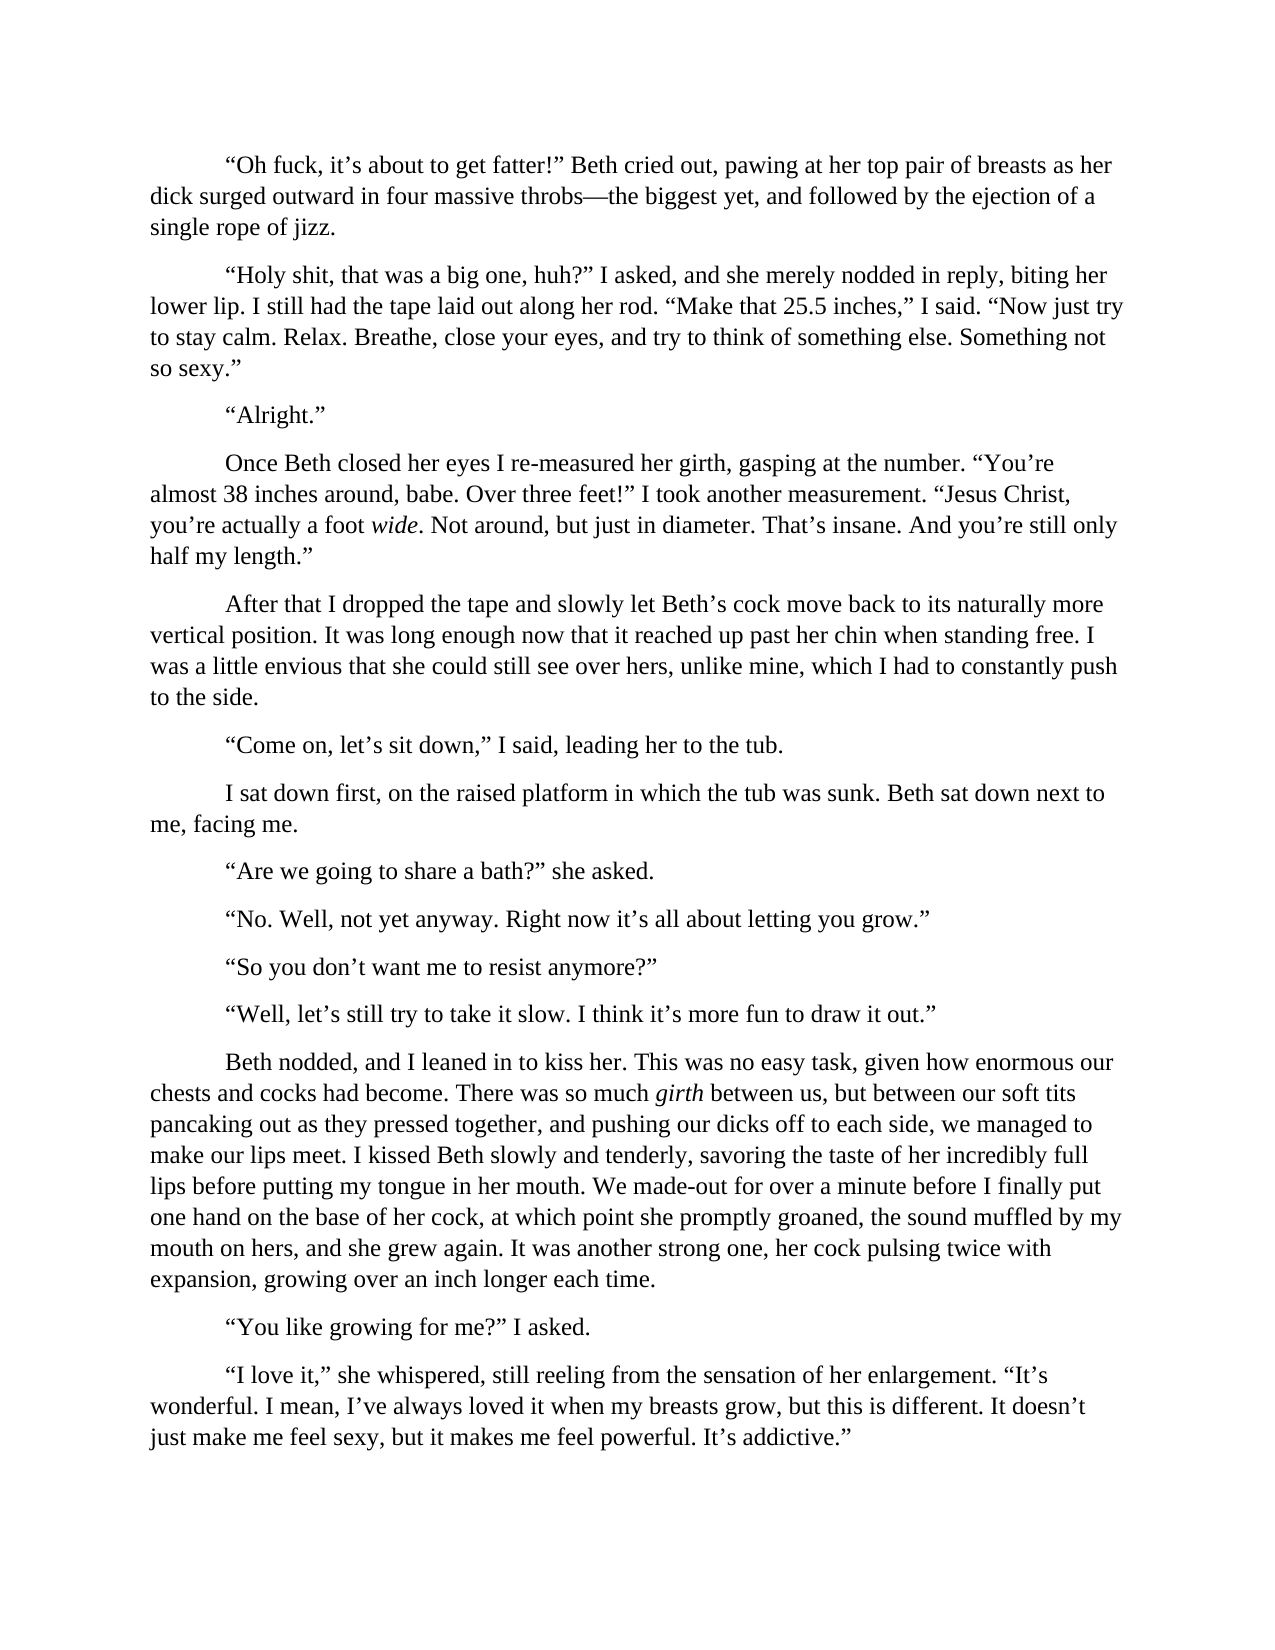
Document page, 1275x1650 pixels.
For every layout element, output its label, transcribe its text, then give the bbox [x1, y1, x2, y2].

text “No. Well, not yet anyway. Right now it’s all about letting you grow.” [150, 904, 1125, 933]
text After that I dropped the tape and slowly let Beth’s cock move back to its naturally more vertical position. It was long enough now that it reached up past her chin when standing free. I was a little envious that she could still see over hers, unlike mine, which I had to constantly push to the side. [150, 589, 1125, 711]
text “I love it,” she whispered, still reeling from the sensation of her enlargement. “It’s wonderful. I mean, I’ve always loved it when my breasts grow, but this is different. It doesn’t just make me feel sexy, but it makes me feel powerful. It’s addictive.” [150, 1360, 1125, 1451]
text “Are we going to share a bath?” she asked. [150, 856, 1125, 885]
text Once Beth closed her eyes I re-measured her girth, gasping at the number. “You’re almost 38 inches around, babe. Over three feet!” I took another measurement. “Jesus Christ, you’re actually a foot wide. Not around, but just in diameter. That’s insane. And you’re still only half my length.” [150, 448, 1125, 570]
text “Holy shit, that was a big one, huh?” I asked, and she merely nodded in reply, biting her lower lip. I still had the tape laid out along her rod. “Make that 25.5 inches,” I said. “Now just try to stay calm. Relax. Breathe, close your eyes, and try to think of something else. Something not so sexy.” [150, 260, 1125, 382]
text “You like growing for me?” I asked. [150, 1312, 1125, 1341]
text “Come on, let’s sit down,” I said, leading her to the tub. [150, 730, 1125, 759]
text Beth nodded, and I leaned in to kiss her. This was no easy task, given how enormous our chests and cocks had become. There was so much girth between us, but between our soft tits pancaking out as they pressed together, and pushing our dicks off to each side, we managed to make our lips meet. I kissed Beth slowly and tenderly, savoring the taste of her incredibly full lips before putting my tongue in her mouth. We made-out for over a minute before I finally put one hand on the base of her cock, at which point she promptly groaned, the sound muffled by my mouth on hers, and she grew again. It was another strong one, her cock pulsing twice with expansion, growing over an inch longer each time. [150, 1047, 1125, 1293]
text “Well, let’s still try to take it slow. I think it’s more fun to draw it out.” [150, 999, 1125, 1028]
text I sat down first, on the raised platform in which the tub was sunk. Beth sat down next to me, facing me. [150, 778, 1125, 837]
text “Oh fuck, it’s about to get fatter!” Beth cried out, pawing at her top pair of breasts as her dick surged outward in four massive throbs—the biggest yet, and followed by the ejection of a single rope of jizz. [150, 150, 1125, 241]
text “So you don’t want me to resist anymore?” [150, 952, 1125, 981]
text “Alright.” [150, 401, 1125, 429]
